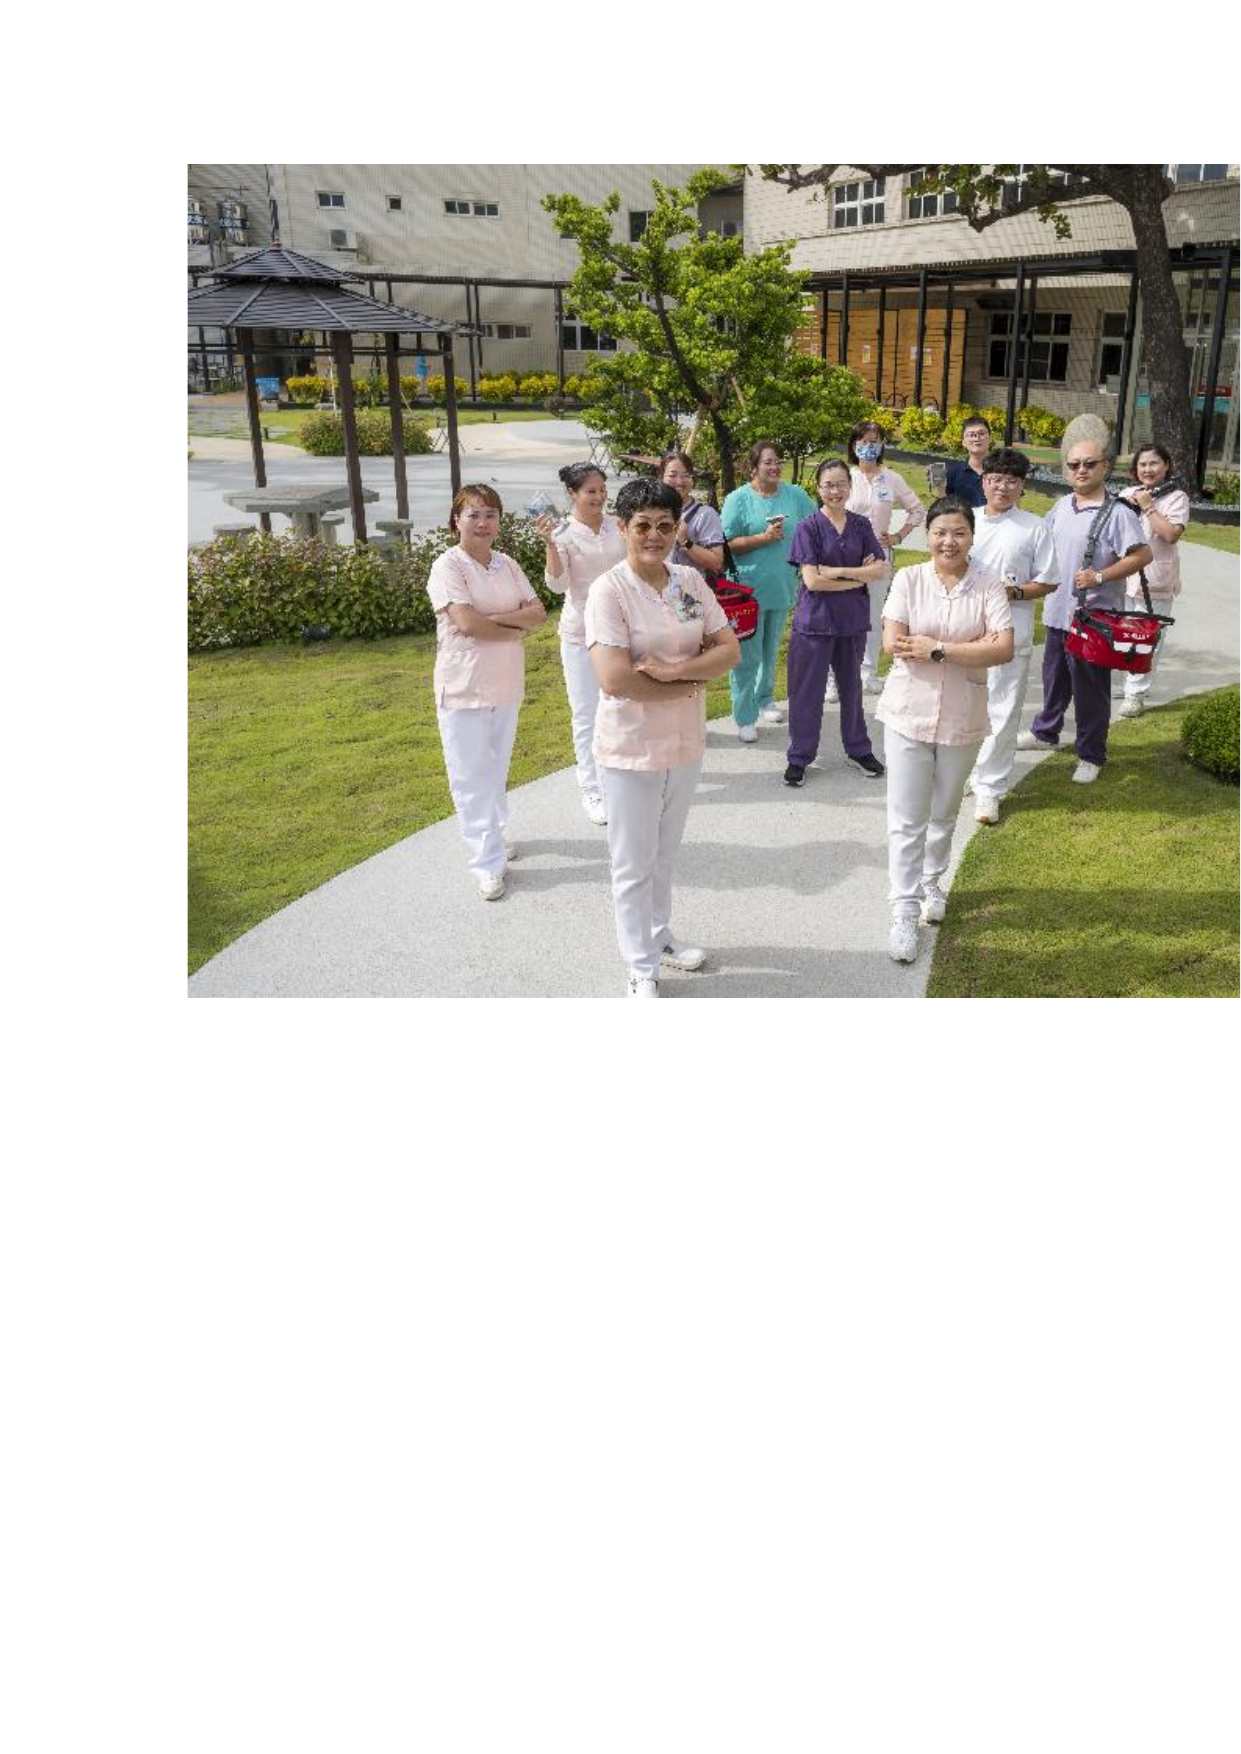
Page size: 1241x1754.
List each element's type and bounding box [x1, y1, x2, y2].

picture [187, 164, 1241, 998]
